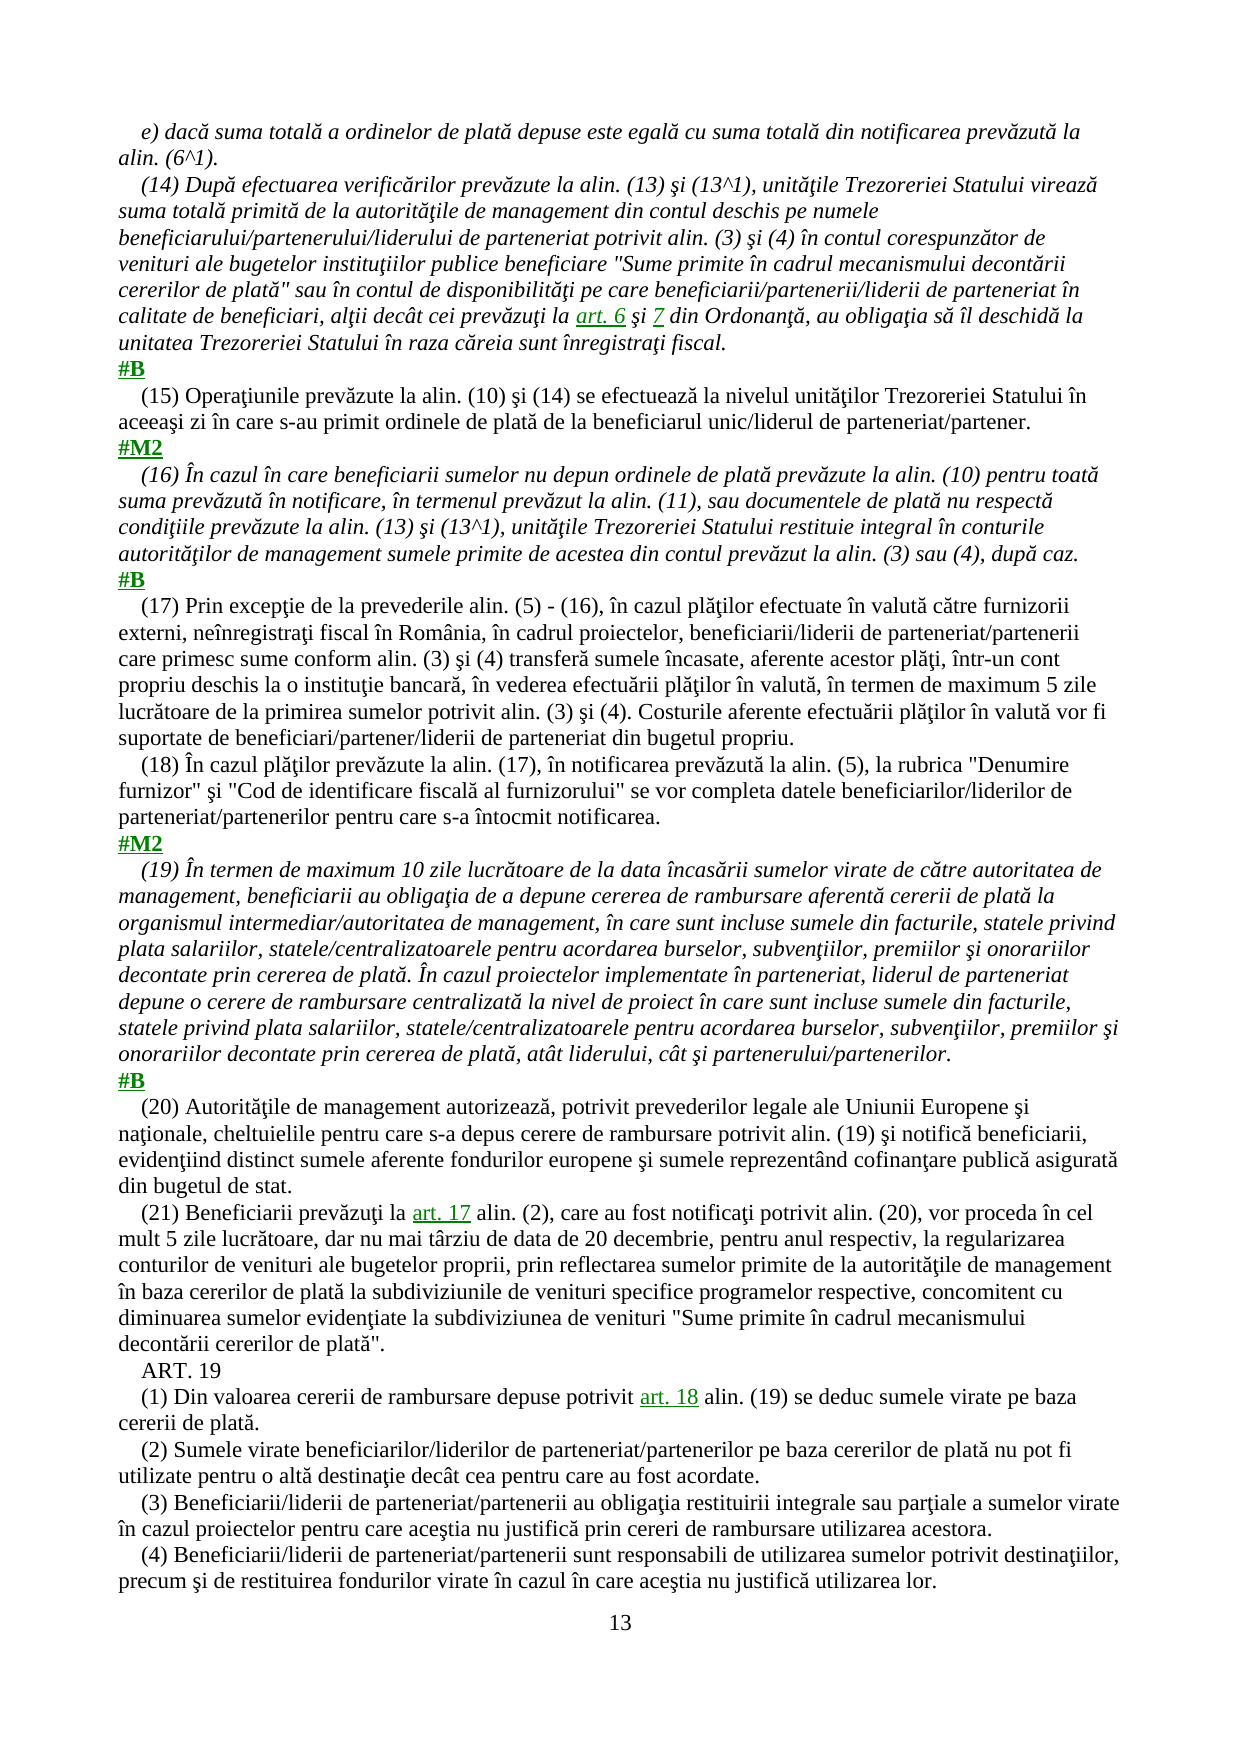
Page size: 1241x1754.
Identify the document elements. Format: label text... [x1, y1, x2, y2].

text (21) Beneficiarii prevăzuţi la art. 17 alin. (2), care au fost notificaţi potrivit alin. (20), vor proceda în cel mult 5 zile lucrătoare, dar nu mai târziu de data de 20 decembrie, pentru anul respectiv, la regularizarea conturilor de venituri ale bugetelor proprii, prin reflectarea sumelor primite de la autorităţile de management în baza cererilor de plată la subdiviziunile de venituri specifice programelor respective, concomitent cu diminuarea sumelor evidenţiate la subdiviziunea de venituri "Sume primite în cadrul mecanismului decontării cererilor de plată". [118, 1199, 1122, 1357]
text #B [118, 566, 1122, 592]
text (18) În cazul plăţilor prevăzute la alin. (17), în notificarea prevăzută la alin. (5), la rubrica "Denumire furnizor" şi "Cod de identificare fiscală al furnizorului" se vor completa datele beneficiarilor/liderilor de parteneriat/partenerilor pentru care s-a întocmit notificarea. [118, 751, 1122, 830]
text (17) Prin excepţie de la prevederile alin. (5) - (16), în cazul plăţilor efectuate în valută către furnizorii externi, neînregistraţi fiscal în România, în cadrul proiectelor, beneficiarii/liderii de parteneriat/partenerii care primesc sume conform alin. (3) şi (4) transferă sumele încasate, aferente acestor plăţi, într-un cont propriu deschis la o instituţie bancară, în vederea efectuării plăţilor în valută, în termen de maximum 5 zile lucrătoare de la primirea sumelor potrivit alin. (3) şi (4). Costurile aferente efectuării plăţilor în valută vor fi suportate de beneficiari/partener/liderii de parteneriat din bugetul propriu. [118, 592, 1122, 751]
text (3) Beneficiarii/liderii de parteneriat/partenerii au obligaţia restituirii integrale sau parţiale a sumelor virate în cazul proiectelor pentru care aceştia nu justifică prin cereri de rambursare utilizarea acestora. [118, 1488, 1122, 1541]
text e) dacă suma totală a ordinelor de plată depuse este egală cu suma totală din notificarea prevăzută la alin. (6^1). [118, 118, 1122, 171]
text #B [118, 1067, 1122, 1093]
text (19) În termen de maximum 10 zile lucrătoare de la data încasării sumelor virate de către autoritatea de management, beneficiarii au obligaţia de a depune cererea de rambursare aferentă cererii de plată la organismul intermediar/autoritatea de management, în care sunt incluse sumele din facturile, statele privind plata salariilor, statele/centralizatoarele pentru acordarea burselor, subvenţiilor, premiilor şi onorariilor decontate prin cererea de plată. În cazul proiectelor implementate în parteneriat, liderul de parteneriat depune o cerere de rambursare centralizată la nivel de proiect în care sunt incluse sumele din facturile, statele privind plata salariilor, statele/centralizatoarele pentru acordarea burselor, subvenţiilor, premiilor şi onorariilor decontate prin cererea de plată, atât liderului, cât şi partenerului/partenerilor. [118, 856, 1122, 1067]
text (16) În cazul în care beneficiarii sumelor nu depun ordinele de plată prevăzute la alin. (10) pentru toată suma prevăzută în notificare, în termenul prevăzut la alin. (11), sau documentele de plată nu respectă condiţiile prevăzute la alin. (13) şi (13^1), unităţile Trezoreriei Statului restituie integral în conturile autorităţilor de management sumele primite de acestea din contul prevăzut la alin. (3) sau (4), după caz. [118, 461, 1122, 566]
text #B [118, 355, 1122, 382]
text (2) Sumele virate beneficiarilor/liderilor de parteneriat/partenerilor pe baza cererilor de plată nu pot fi utilizate pentru o altă destinaţie decât cea pentru care au fost acordate. [118, 1436, 1122, 1488]
text (1) Din valoarea cererii de rambursare depuse potrivit art. 18 alin. (19) se deduc sumele virate pe baza cererii de plată. [118, 1383, 1122, 1436]
text (4) Beneficiarii/liderii de parteneriat/partenerii sunt responsabili de utilizarea sumelor potrivit destinaţiilor, precum şi de restituirea fondurilor virate în cazul în care aceştia nu justifică utilizarea lor. [118, 1541, 1122, 1594]
text (15) Operaţiunile prevăzute la alin. (10) şi (14) se efectuează la nivelul unităţilor Trezoreriei Statului în aceeaşi zi în care s-au primit ordinele de plată de la beneficiarul unic/liderul de parteneriat/partener. [118, 382, 1122, 434]
text #M2 [118, 434, 1122, 461]
text #M2 [118, 830, 1122, 856]
text (20) Autorităţile de management autorizează, potrivit prevederilor legale ale Uniunii Europene şi naţionale, cheltuielile pentru care s-a depus cerere de rambursare potrivit alin. (19) şi notifică beneficiarii, evidenţiind distinct sumele aferente fondurilor europene şi sumele reprezentând cofinanţare publică asigurată din bugetul de stat. [118, 1093, 1122, 1199]
text ART. 19 [118, 1357, 1122, 1383]
text (14) După efectuarea verificărilor prevăzute la alin. (13) şi (13^1), unităţile Trezoreriei Statului virează suma totală primită de la autorităţile de management din contul deschis pe numele beneficiarului/partenerului/liderului de parteneriat potrivit alin. (3) şi (4) în contul corespunzător de venituri ale bugetelor instituţiilor publice beneficiare "Sume primite în cadrul mecanismului decontării cererilor de plată" sau în contul de disponibilităţi pe care beneficiarii/partenerii/liderii de parteneriat în calitate de beneficiari, alţii decât cei prevăzuţi la art. 6 şi 7 din Ordonanţă, au obligaţia să îl deschidă la unitatea Trezoreriei Statului în raza căreia sunt înregistraţi fiscal. [118, 171, 1122, 355]
